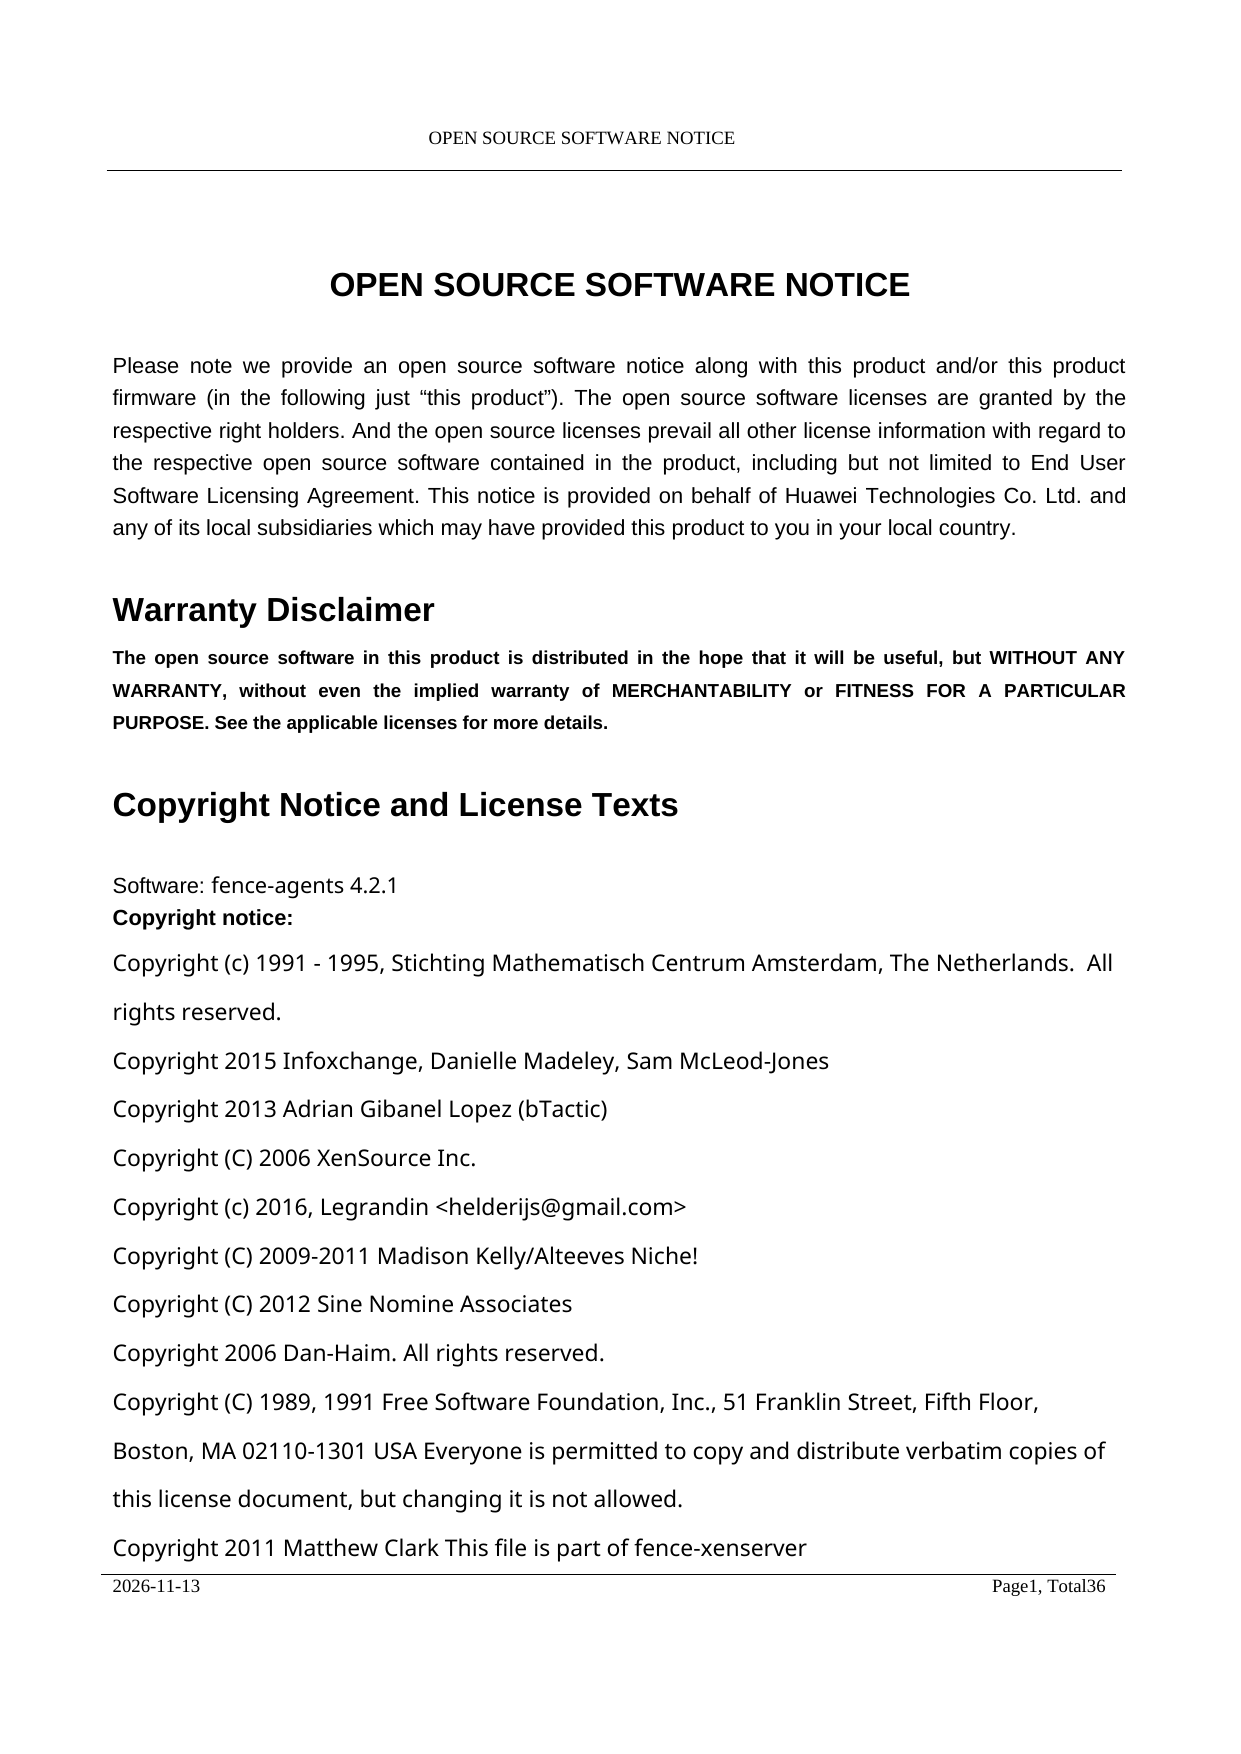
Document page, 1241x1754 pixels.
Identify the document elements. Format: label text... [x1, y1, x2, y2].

text Copyright Notice and License Texts [112, 771, 1128, 836]
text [112, 947, 1128, 1564]
text The open source software in this product is distributed in the hope that it will be useful, but WITHOUT ANY WARRANTY, without even the implied warranty of MERCHANTABILITY or FITNESS FOR A PARTICULAR PURPOSE. See the applicable licenses for more details. [112, 641, 1128, 739]
text Warranty Disclaimer [112, 576, 1128, 641]
text Software: fence-agents 4.2.1 [112, 869, 1128, 901]
text Please note we provide an open source software notice along with this product and/or this product firmware (in the following just “this product”). The open source software licenses are granted by the respective right holders. And the open source licenses prevail all other license information with regard to the respective open source software contained in the product, including but not limited to End User Software Licensing Agreement. This notice is provided on behalf of Huawei Technologies Co. Ltd. and any of its local subsidiaries which may have provided this product to you in your local country. [112, 349, 1128, 544]
text OPEN SOURCE SOFTWARE NOTICE [112, 251, 1128, 316]
text Copyright notice: [112, 901, 1128, 934]
